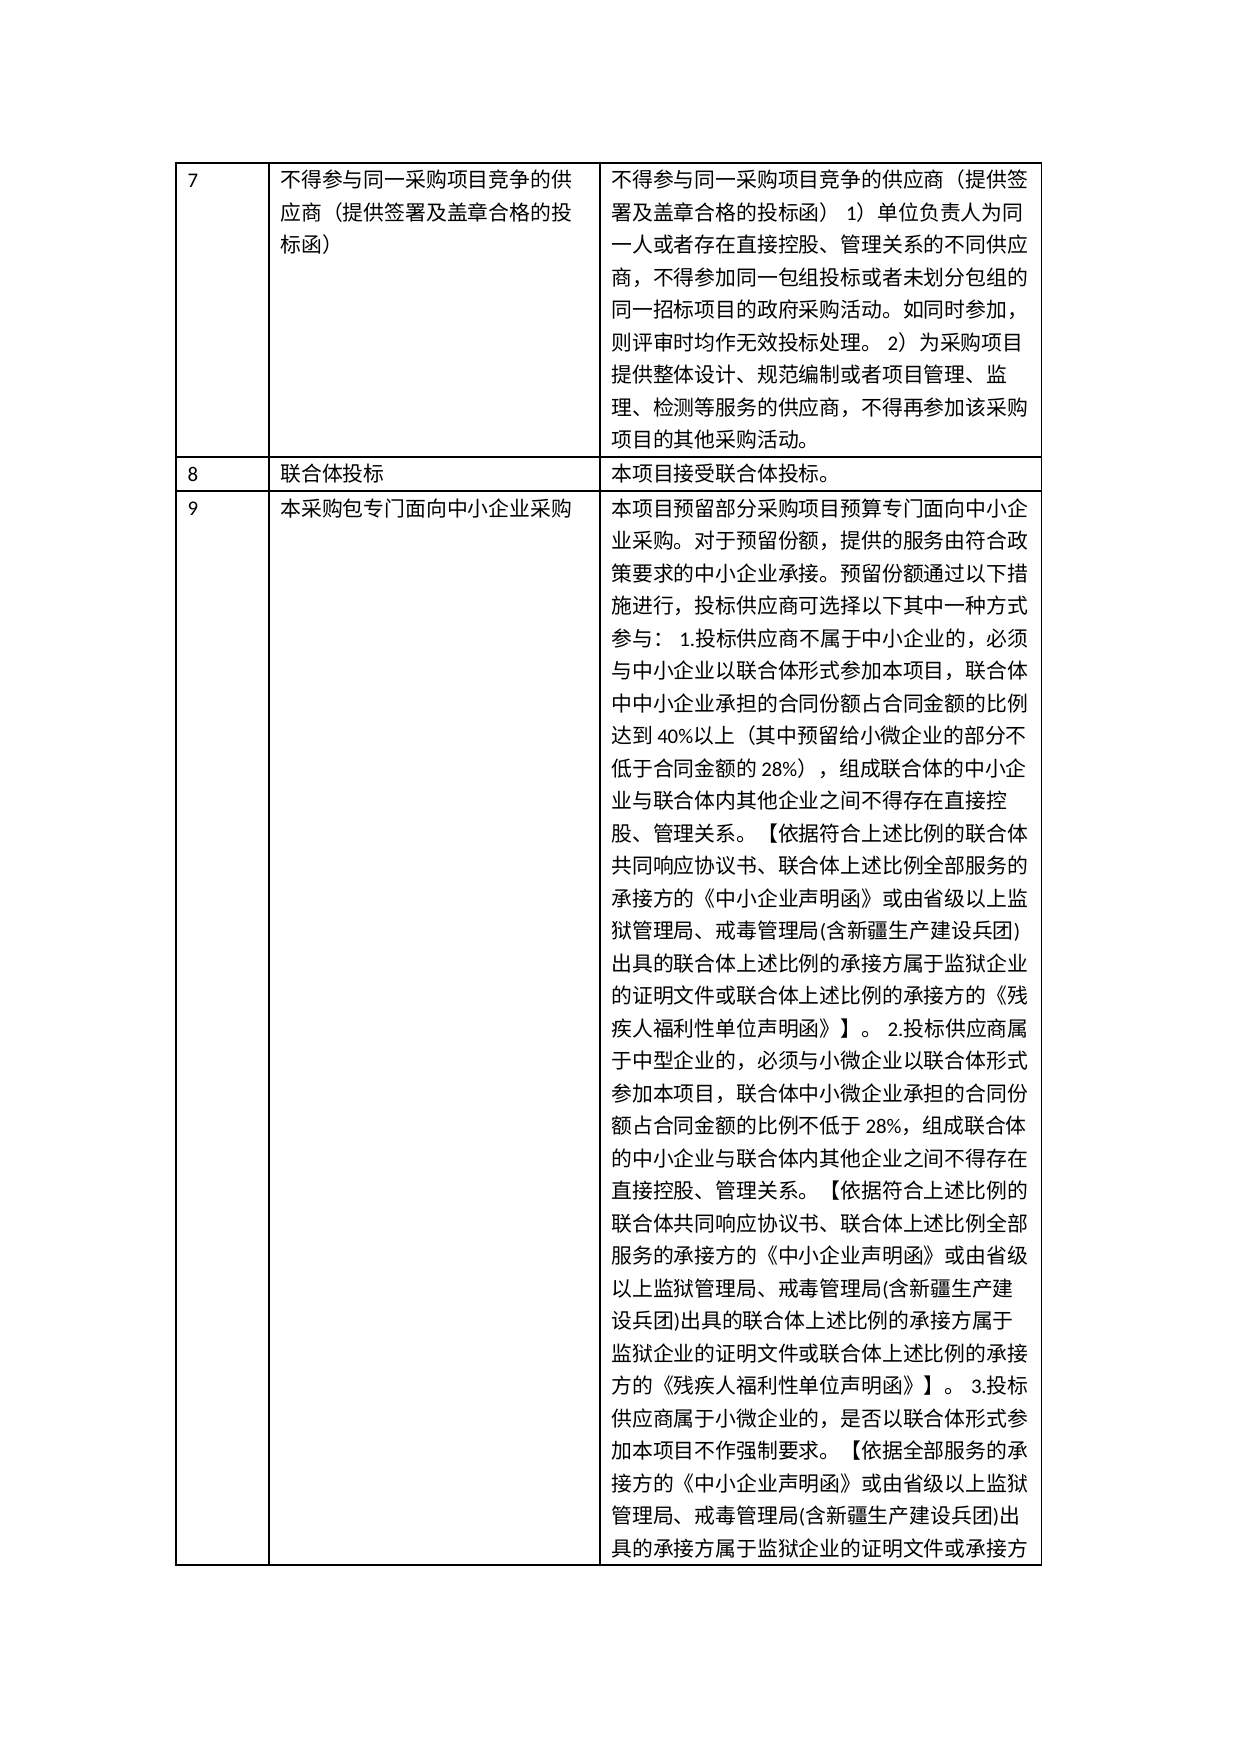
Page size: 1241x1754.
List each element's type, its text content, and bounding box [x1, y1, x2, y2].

table_cell 联合体投标 [270, 458, 599, 490]
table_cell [601, 492, 1041, 1564]
table_cell 不得参与同一采购项目竞争的供应商（提供签署及盖章合格的投标函） 1）单位负责人为同一人或者存在直接控股、管理关系的不同供应商，不得参加同一包组投标或者未划分包组的同一招标项目的政府采购活动。如同时参加，则评审时均作无效投标处理。 2）为采购项目提供整体设计、规范编制或者项目管理、监理、检测等服务的供应商，不得再参加该采购项目的其他采购活动。 [601, 164, 1041, 456]
table_cell 7 [177, 164, 268, 456]
table_cell 不得参与同一采购项目竞争的供应商（提供签署及盖章合格的投标函） [270, 164, 599, 456]
table_cell 本项目接受联合体投标。 [601, 458, 1041, 490]
table_cell 本采购包专门面向中小企业采购 [270, 492, 599, 1564]
table_cell 9 [177, 492, 268, 1564]
table_cell 8 [177, 458, 268, 490]
